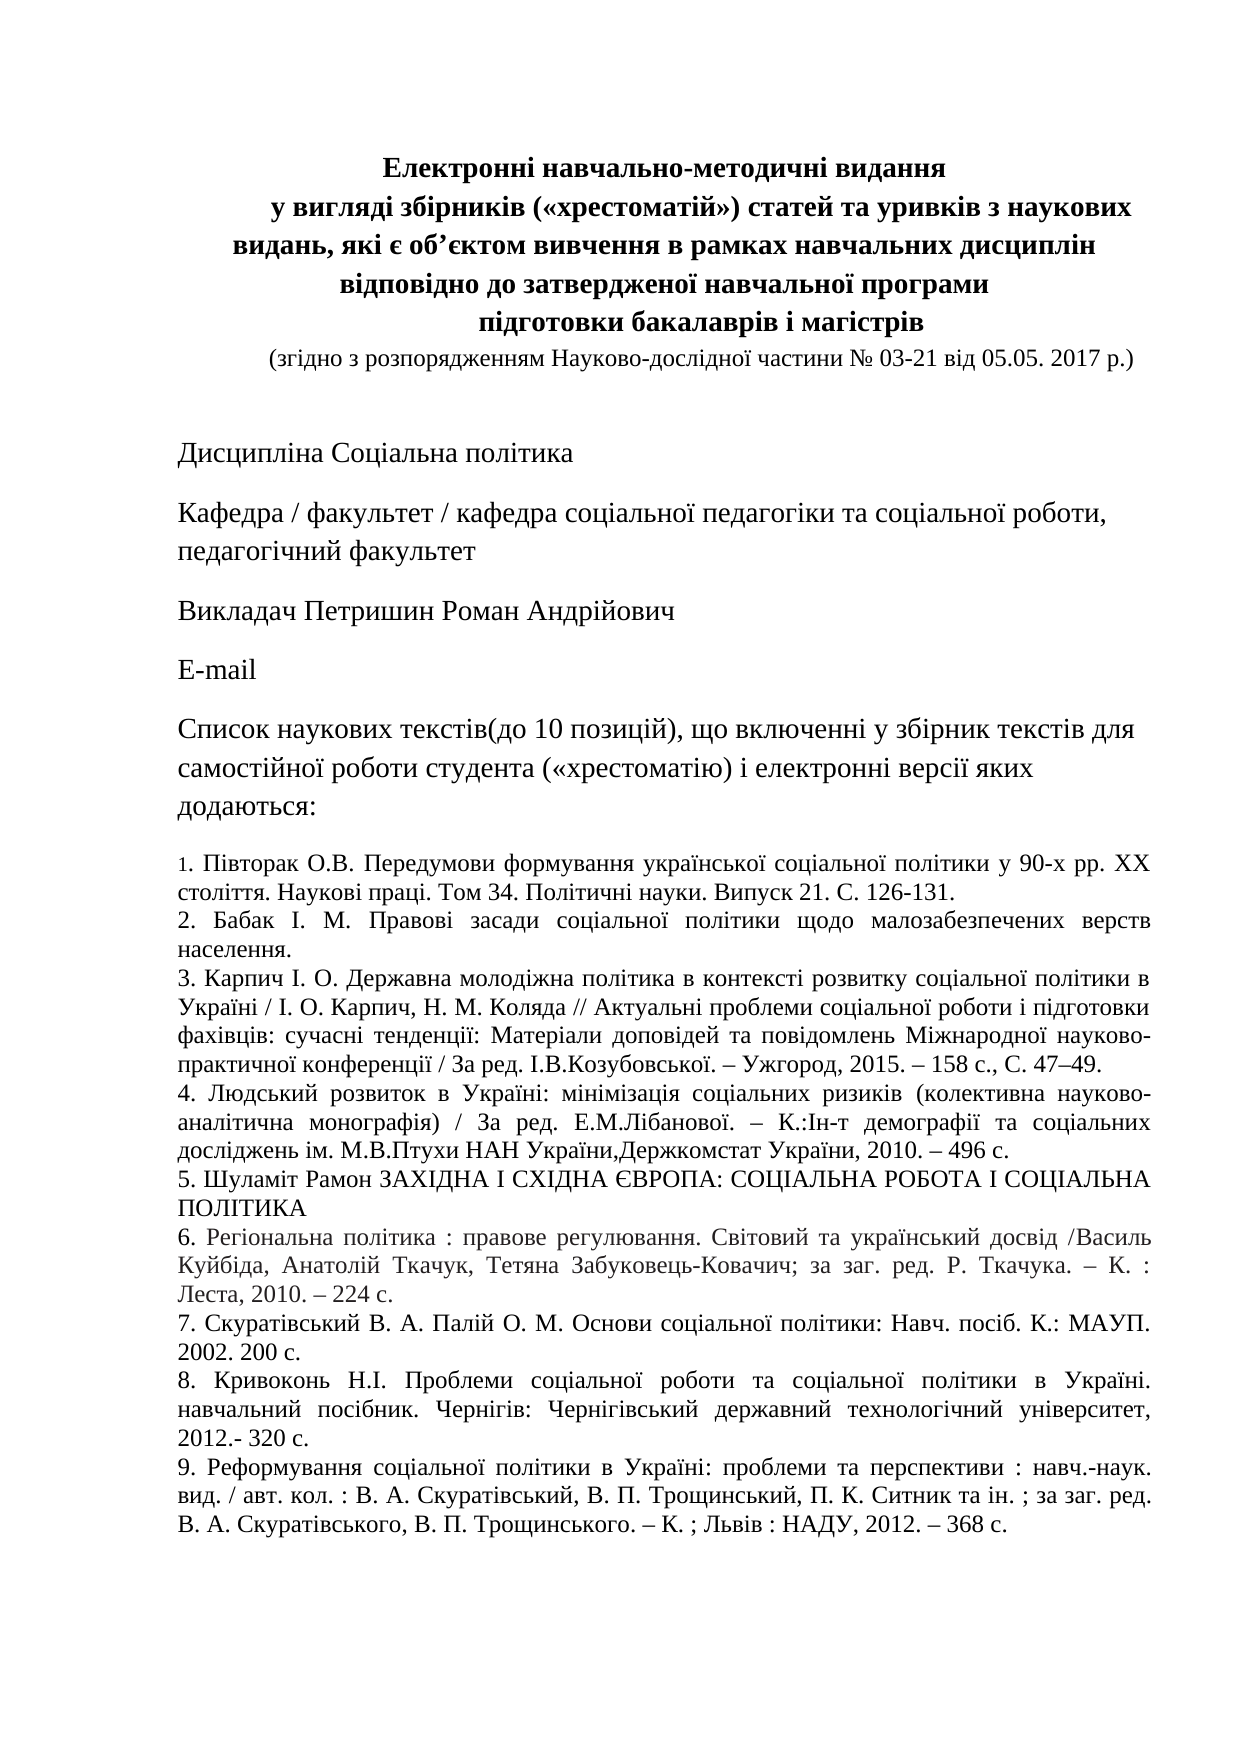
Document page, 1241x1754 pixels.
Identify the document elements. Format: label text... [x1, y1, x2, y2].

text у вигляді збірників («хрестоматій») статей та уривків з наукових видань, які є об’єктом вивчення в рамках навчальних дисциплін відповідно до затвердженої навчальної програми [177, 189, 1152, 299]
text 9. Реформування соціальної політики в Україні: проблеми та перспективи : навч.-наук. вид. / авт. кол. : В. А. Скуратівський, В. П. Трощинський, П. К. Ситник та ін. ; за заг. ред. В. А. Скуратівського, В. П. Трощинського. – К. ; Львів : НАДУ, 2012. – 368 с. [177, 1452, 1152, 1538]
text 7. Скуратівський В. А. Палій О. М. Основи соціальної політики: Навч. посіб. К.: МАУП. 2002. 200 с. [177, 1308, 1152, 1365]
text 6. Регіональна політика : правове регулювання. Світовий та український досвід /Василь Куйбіда, Анатолій Ткачук, Тетяна Забуковець-Ковачич; за заг. ред. Р. Ткачука. – К. : Леста, 2010. – 224 с. [177, 1222, 1152, 1308]
text 5. Шуламіт Рамон ЗАХІДНА І СХІДНА ЄВРОПА: СОЦІАЛЬНА РОБОТА І СОЦІАЛЬНА ПОЛІТИКА [177, 1164, 1152, 1222]
text 1. Півторак О.В. Передумови формування української соціальної політики у 90-х рр. ХХ століття. Наукові праці. Том 34. Політичні науки. Випуск 21. С. 126-131. [177, 848, 1152, 905]
text Дисципліна Соціальна політика [177, 435, 1152, 469]
text Кафедра / факультет / кафедра соціальної педагогіки та соціальної роботи, педагогічний факультет [177, 495, 1152, 567]
text Електронні навчально-методичні видання [177, 150, 1152, 184]
text 4. Людський розвиток в Україні: мінімізація соціальних ризиків (колективна науково-аналітична монографія) / За ред. Е.М.Лібанової. – К.:Ін-т демографії та соціальних досліджень ім. М.В.Птухи НАН України,Держкомстат України, 2010. – 496 с. [177, 1078, 1152, 1164]
text Список наукових текстів(до 10 позицій), що включенні у збірник текстів для самостійної роботи студента («хрестоматію) і електронні версії яких додаються: [177, 711, 1152, 822]
text (згідно з розпорядженням Науково-дослідної частини № 03-21 від 05.05. 2017 р.) [177, 343, 1152, 372]
text Викладач Петришин Роман Андрійович [177, 593, 1152, 626]
text 3. Карпич І. О. Державна молодіжна політика в контексті розвитку соціальної політики в Україні / І. О. Карпич, Н. М. Коляда // Актуальні проблеми соціальної роботи і підготовки фахівців: сучасні тенденції: Матеріали доповідей та повідомлень Міжнародної науково-практичної конференції / За ред. І.В.Козубовської. – Ужгород, 2015. – 158 с., С. 47–49. [177, 963, 1152, 1078]
text 8. Кривоконь Н.І. Проблеми соціальної роботи та соціальної політики в Україні. навчальний посібник. Чернігів: Чернігівський державний технологічний університет, 2012.- 320 с. [177, 1365, 1152, 1452]
text E-mail [177, 652, 1152, 686]
text 2. Бабак І. М. Правові засади соціальної політики щодо малозабезпечених верств населення. [177, 905, 1152, 963]
text підготовки бакалаврів і магістрів [177, 304, 1152, 338]
